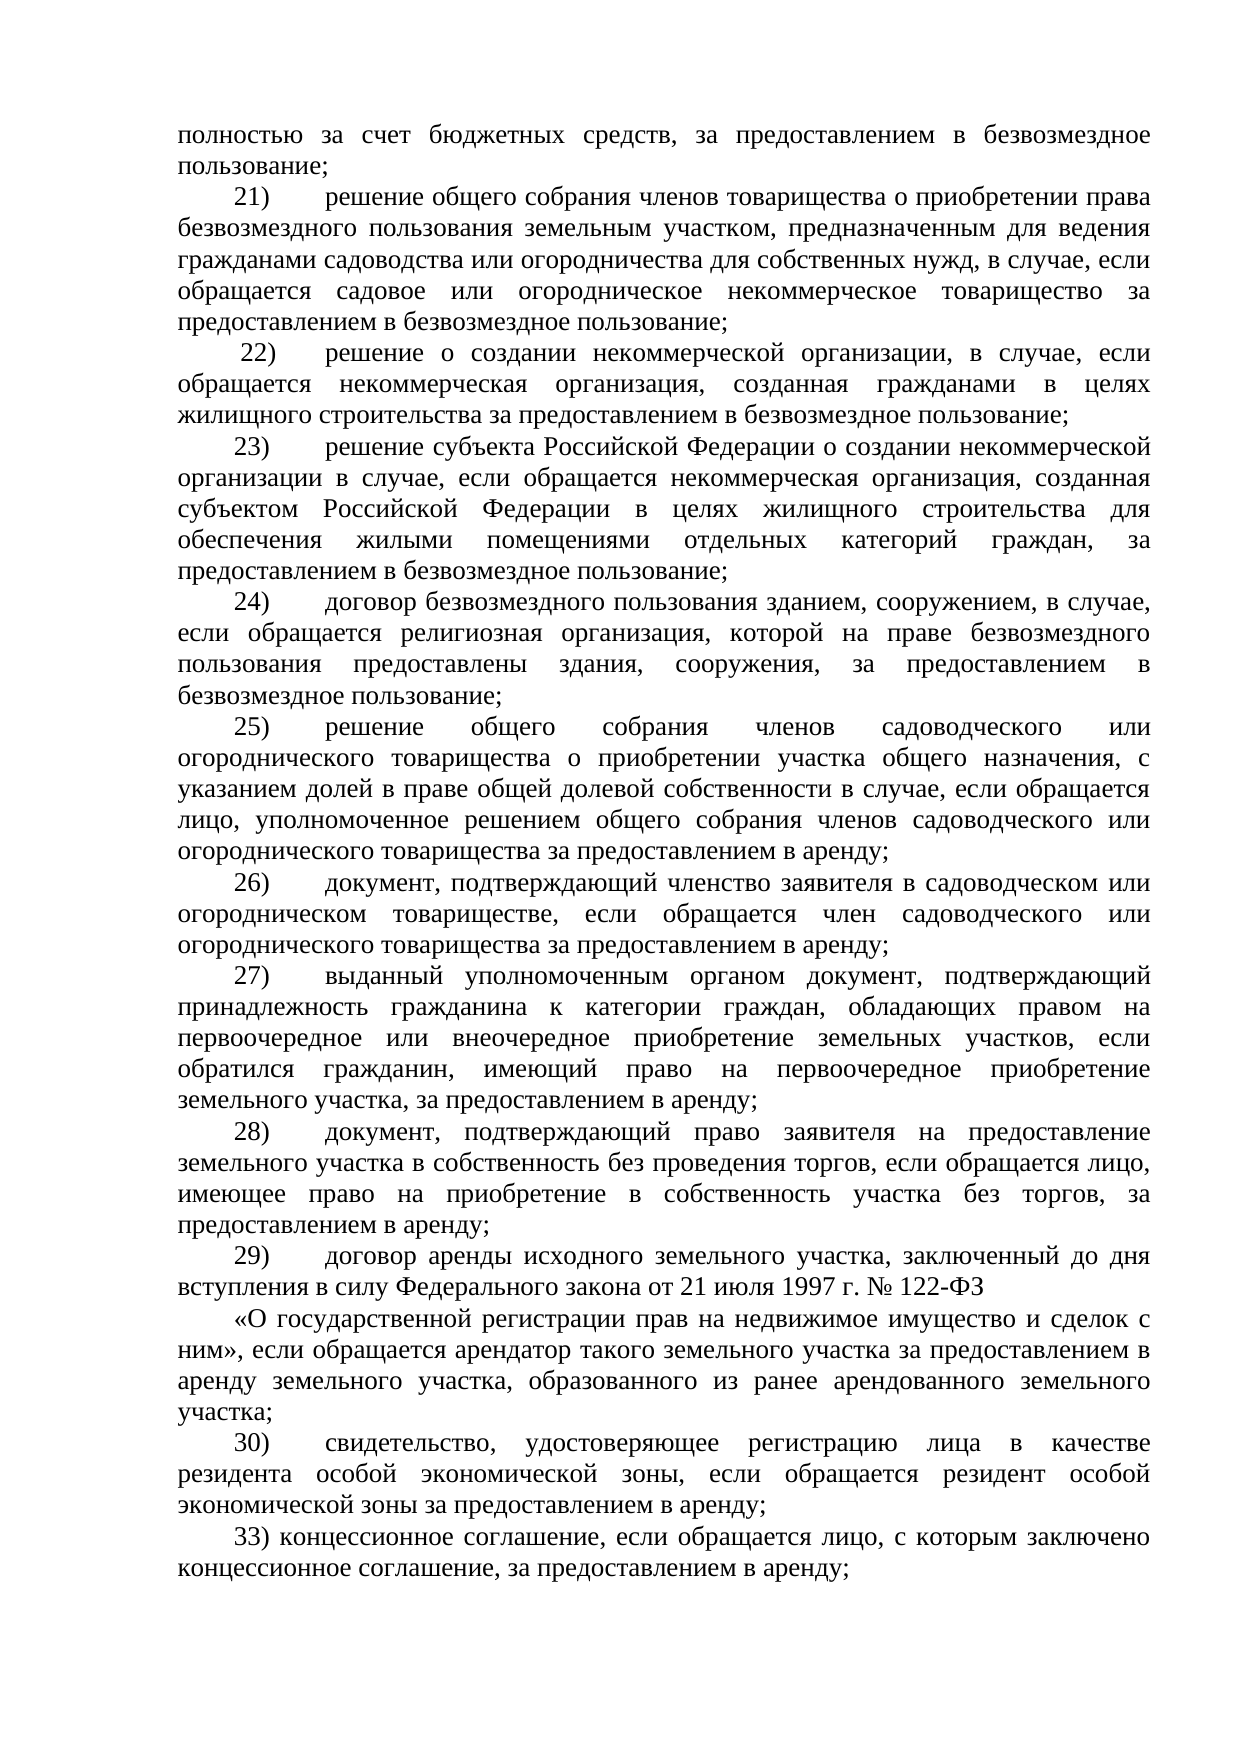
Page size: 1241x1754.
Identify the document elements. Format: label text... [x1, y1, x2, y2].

text «О государственной регистрации прав на недвижимое имущество и сделок с ним», если обращается арендатор такого земельного участка за предоставлением в аренду земельного участка, образованного из ранее арендованного земельного участка; [177, 1302, 1152, 1426]
text 22) решение о создании некоммерческой организации, в случае, если обращается некоммерческая организация, созданная гражданами в целях жилищного строительства за предоставлением в безвозмездное пользование; [177, 336, 1152, 429]
text 27) выданный уполномоченным органом документ, подтверждающий принадлежность гражданина к категории граждан, обладающих правом на первоочередное или внеочередное приобретение земельных участков, если обратился гражданин, имеющий право на первоочередное приобретение земельного участка, за предоставлением в аренду; [177, 959, 1152, 1115]
text 33) концессионное соглашение, если обращается лицо, с которым заключено концессионное соглашение, за предоставлением в аренду; [177, 1520, 1152, 1582]
text 21) решение общего собрания членов товарищества о приобретении права безвозмездного пользования земельным участком, предназначенным для ведения гражданами садоводства или огородничества для собственных нужд, в случае, если обращается садовое или огородническое некоммерческое товарищество за предоставлением в безвозмездное пользование; [177, 180, 1152, 336]
text 29) договор аренды исходного земельного участка, заключенный до дня вступления в силу Федерального закона от 21 июля 1997 г. № 122-ФЗ [177, 1239, 1152, 1302]
text 24) договор безвозмездного пользования зданием, сооружением, в случае, если обращается религиозная организация, которой на праве безвозмездного пользования предоставлены здания, сооружения, за предоставлением в безвозмездное пользование; [177, 585, 1152, 710]
text 25) решение общего собрания членов садоводческого или огороднического товарищества о приобретении участка общего назначения, с указанием долей в праве общей долевой собственности в случае, если обращается лицо, уполномоченное решением общего собрания членов садоводческого или огороднического товарищества за предоставлением в аренду; [177, 710, 1152, 866]
text 26) документ, подтверждающий членство заявителя в садоводческом или огородническом товариществе, если обращается член садоводческого или огороднического товарищества за предоставлением в аренду; [177, 866, 1152, 959]
text 30) свидетельство, удостоверяющее регистрацию лица в качестве резидента особой экономической зоны, если обращается резидент особой экономической зоны за предоставлением в аренду; [177, 1426, 1152, 1520]
text 28) документ, подтверждающий право заявителя на предоставление земельного участка в собственность без проведения торгов, если обращается лицо, имеющее право на приобретение в собственность участка без торгов, за предоставлением в аренду; [177, 1115, 1152, 1239]
text 23) решение субъекта Российской Федерации о создании некоммерческой организации в случае, если обращается некоммерческая организация, созданная субъектом Российской Федерации в целях жилищного строительства для обеспечения жилыми помещениями отдельных категорий граждан, за предоставлением в безвозмездное пользование; [177, 429, 1152, 585]
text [177, 118, 1152, 180]
